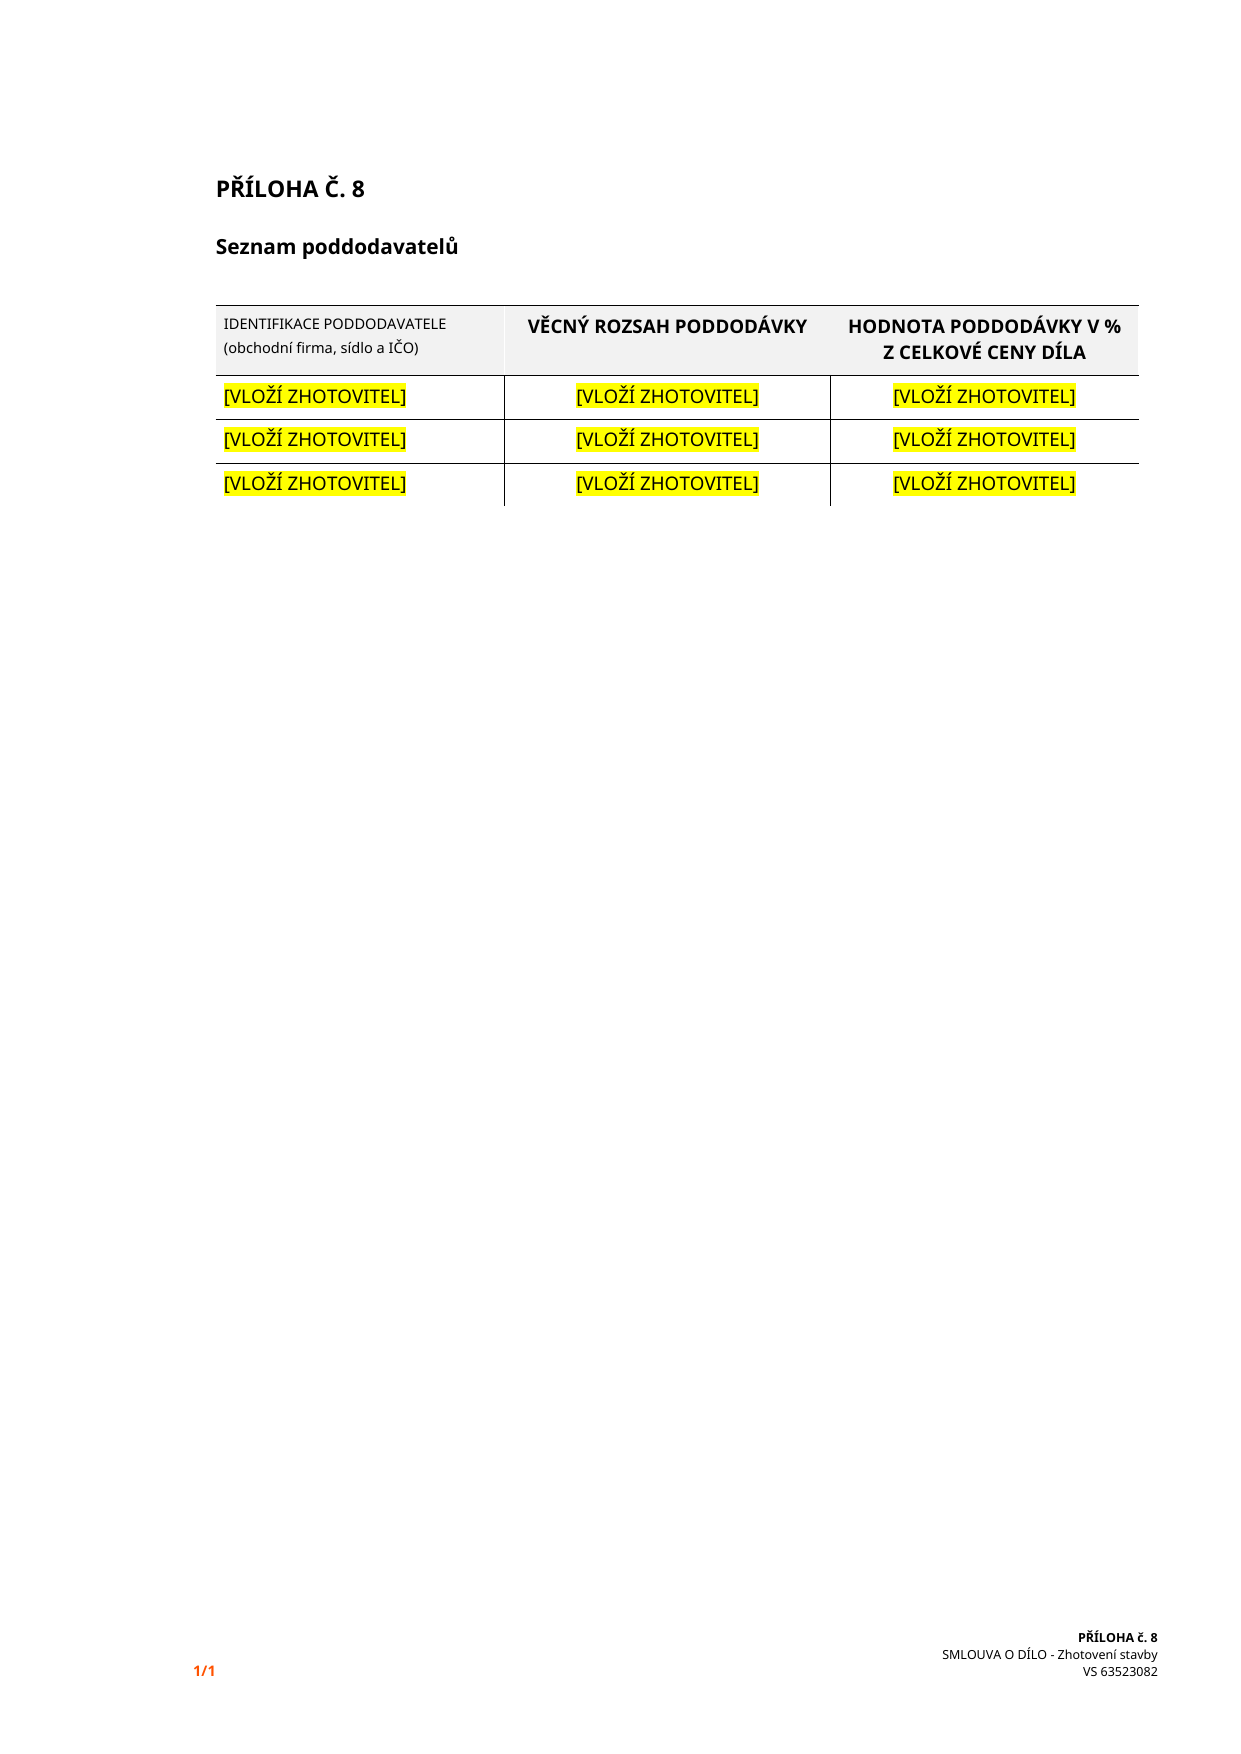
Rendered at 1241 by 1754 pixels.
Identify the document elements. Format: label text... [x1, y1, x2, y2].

text Příloha č. 8 [216, 172, 1093, 204]
table_cell [VLOŽÍ ZHOTOVITEL] [831, 376, 1138, 418]
table_cell [VLOŽÍ ZHOTOVITEL] [831, 464, 1138, 506]
table_cell [VLOŽÍ ZHOTOVITEL] [505, 464, 830, 506]
table_header HODNOTA PODDODÁVKY V % Z CELKOVÉ CENY DÍLA [830, 306, 1138, 375]
table_cell [VLOŽÍ ZHOTOVITEL] [216, 376, 504, 418]
table_cell [VLOŽÍ ZHOTOVITEL] [505, 420, 830, 462]
text Seznam poddodavatelů [216, 232, 1093, 260]
table_cell [VLOŽÍ ZHOTOVITEL] [505, 376, 830, 418]
table_cell [VLOŽÍ ZHOTOVITEL] [216, 420, 504, 462]
table_header IDENTIFIKACE PODDODAVATELE (obchodní firma, sídlo a IČO) [216, 306, 504, 375]
table_header VĚCNÝ ROZSAH PODDODÁVKY [505, 306, 830, 375]
table_cell [VLOŽÍ ZHOTOVITEL] [216, 464, 504, 506]
table_cell [VLOŽÍ ZHOTOVITEL] [831, 420, 1138, 462]
